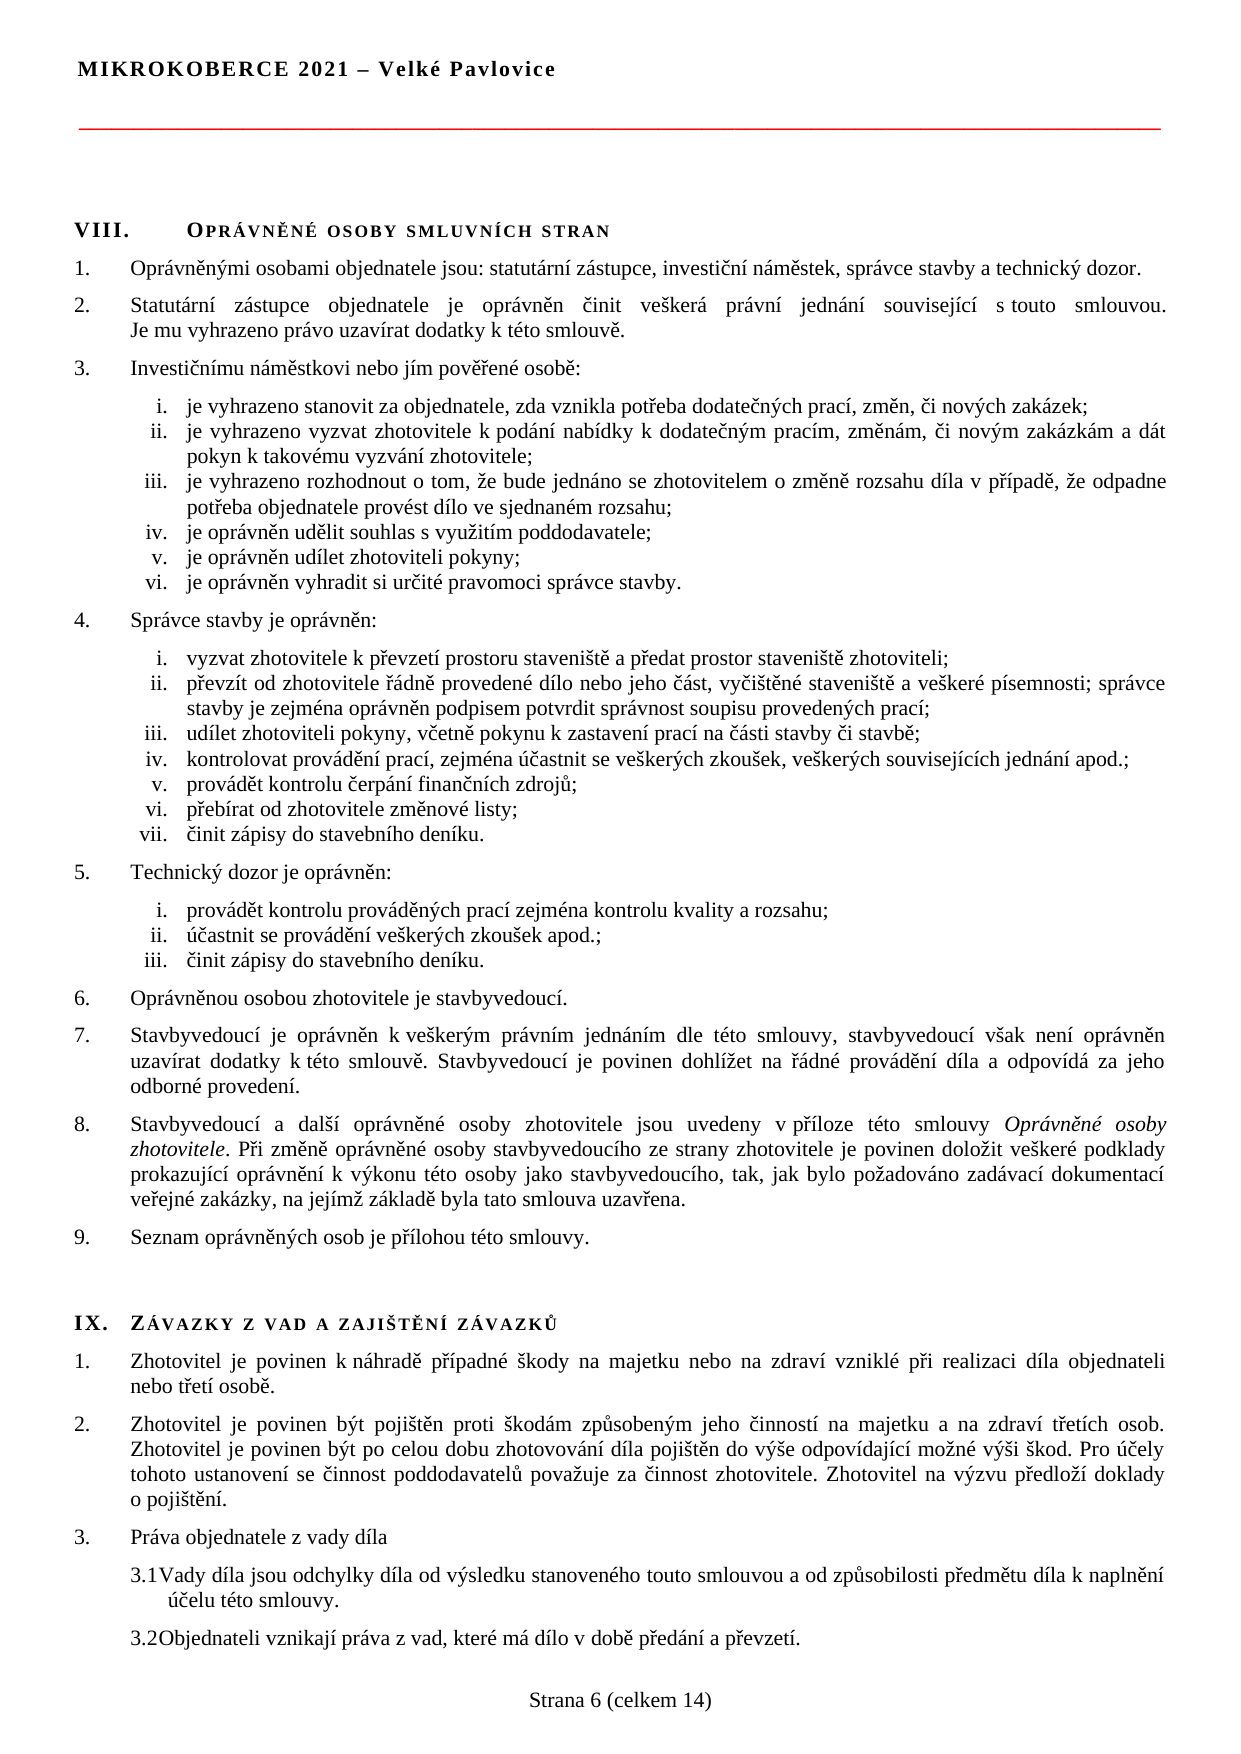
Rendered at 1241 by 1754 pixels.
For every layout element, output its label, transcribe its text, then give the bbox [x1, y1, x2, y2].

list Stavbyvedoucí a další oprávněné osoby zhotovitele jsou uvedeny v příloze této smlouvy Oprávněné osoby zhotovitele. Při změně oprávněné osoby stavbyvedoucího ze strany zhotovitele je povinen doložit veškeré podklady prokazující oprávnění k výkonu této osoby jako stavbyvedoucího, tak, jak bylo požadováno zadávací dokumentací veřejné zakázky, na jejímž základě byla tato smlouva uzavřena. [74, 1111, 1167, 1211]
list je oprávněn vyhradit si určité pravomoci správce stavby. [168, 569, 1167, 594]
list vyzvat zhotovitele k převzetí prostoru staveniště a předat prostor staveniště zhotoviteli; [168, 645, 1167, 670]
list Oprávněnou osobou zhotovitele je stavbyvedoucí. [74, 985, 1167, 1010]
list činit zápisy do stavebního deníku. [168, 821, 1167, 846]
list provádět kontrolu prováděných prací zejména kontrolu kvality a rozsahu; [168, 897, 1167, 922]
list Oprávněnými osobami objednatele jsou: statutární zástupce, investiční náměstek, správce stavby a technický dozor. [74, 254, 1167, 280]
list přebírat od zhotovitele změnové listy; [168, 796, 1167, 821]
list Závazky z vad a zajištění závazků [74, 1310, 1167, 1335]
list Statutární zástupce objednatele je oprávněn činit veškerá právní jednání související s touto smlouvou. Je mu vyhrazeno právo uzavírat dodatky k této smlouvě. [74, 292, 1167, 343]
list je oprávněn udělit souhlas s využitím poddodavatele; [168, 519, 1167, 544]
list Objednateli vznikají práva z vad, které má dílo v době předání a převzetí. [130, 1624, 1167, 1650]
list Zhotovitel je povinen k náhradě případné škody na majetku nebo na zdraví vzniklé při realizaci díla objednateli nebo třetí osobě. [74, 1348, 1167, 1398]
list Oprávněné osoby smluvních stran [74, 217, 1167, 242]
list Seznam oprávněných osob je přílohou této smlouvy. [74, 1224, 1167, 1249]
list Vady díla jsou odchylky díla od výsledku stanoveného touto smlouvou a od způsobilosti předmětu díla k naplnění účelu této smlouvy. [130, 1562, 1167, 1612]
list Investičnímu náměstkovi nebo jím pověřené osobě: [74, 355, 1167, 380]
list je vyhrazeno rozhodnout o tom, že bude jednáno se zhotovitelem o změně rozsahu díla v případě, že odpadne potřeba objednatele provést dílo ve sjednaném rozsahu; [168, 468, 1167, 519]
list činit zápisy do stavebního deníku. [168, 947, 1167, 972]
list převzít od zhotovitele řádně provedené dílo nebo jeho část, vyčištěné staveniště a veškeré písemnosti; správce stavby je zejména oprávněn podpisem potvrdit správnost soupisu provedených prací; [168, 670, 1167, 720]
list je vyhrazeno vyzvat zhotovitele k podání nabídky k dodatečným pracím, změnám, či novým zakázkám a dát pokyn k takovému vyzvání zhotovitele; [168, 418, 1167, 468]
list je vyhrazeno stanovit za objednatele, zda vznikla potřeba dodatečných prací, změn, či nových zakázek; [168, 393, 1167, 418]
list Správce stavby je oprávněn: [74, 607, 1167, 632]
list Zhotovitel je povinen být pojištěn proti škodám způsobeným jeho činností na majetku a na zdraví třetích osob. Zhotovitel je povinen být po celou dobu zhotovování díla pojištěn do výše odpovídající možné výši škod. Pro účely tohoto ustanovení se činnost poddodavatelů považuje za činnost zhotovitele. Zhotovitel na výzvu předloží doklady o pojištění. [74, 1411, 1167, 1511]
list Práva objednatele z vady díla [74, 1524, 1167, 1549]
list Technický dozor je oprávněn: [74, 859, 1167, 884]
list provádět kontrolu čerpání finančních zdrojů; [168, 771, 1167, 796]
list Stavbyvedoucí je oprávněn k veškerým právním jednáním dle této smlouvy, stavbyvedoucí však není oprávněn uzavírat dodatky k této smlouvě. Stavbyvedoucí je povinen dohlížet na řádné provádění díla a odpovídá za jeho odborné provedení. [74, 1022, 1167, 1098]
list je oprávněn udílet zhotoviteli pokyny; [168, 544, 1167, 569]
list účastnit se provádění veškerých zkoušek apod.; [168, 922, 1167, 947]
list kontrolovat provádění prací, zejména účastnit se veškerých zkoušek, veškerých souvisejících jednání apod.; [168, 746, 1167, 771]
list udílet zhotoviteli pokyny, včetně pokynu k zastavení prací na části stavby či stavbě; [168, 720, 1167, 746]
